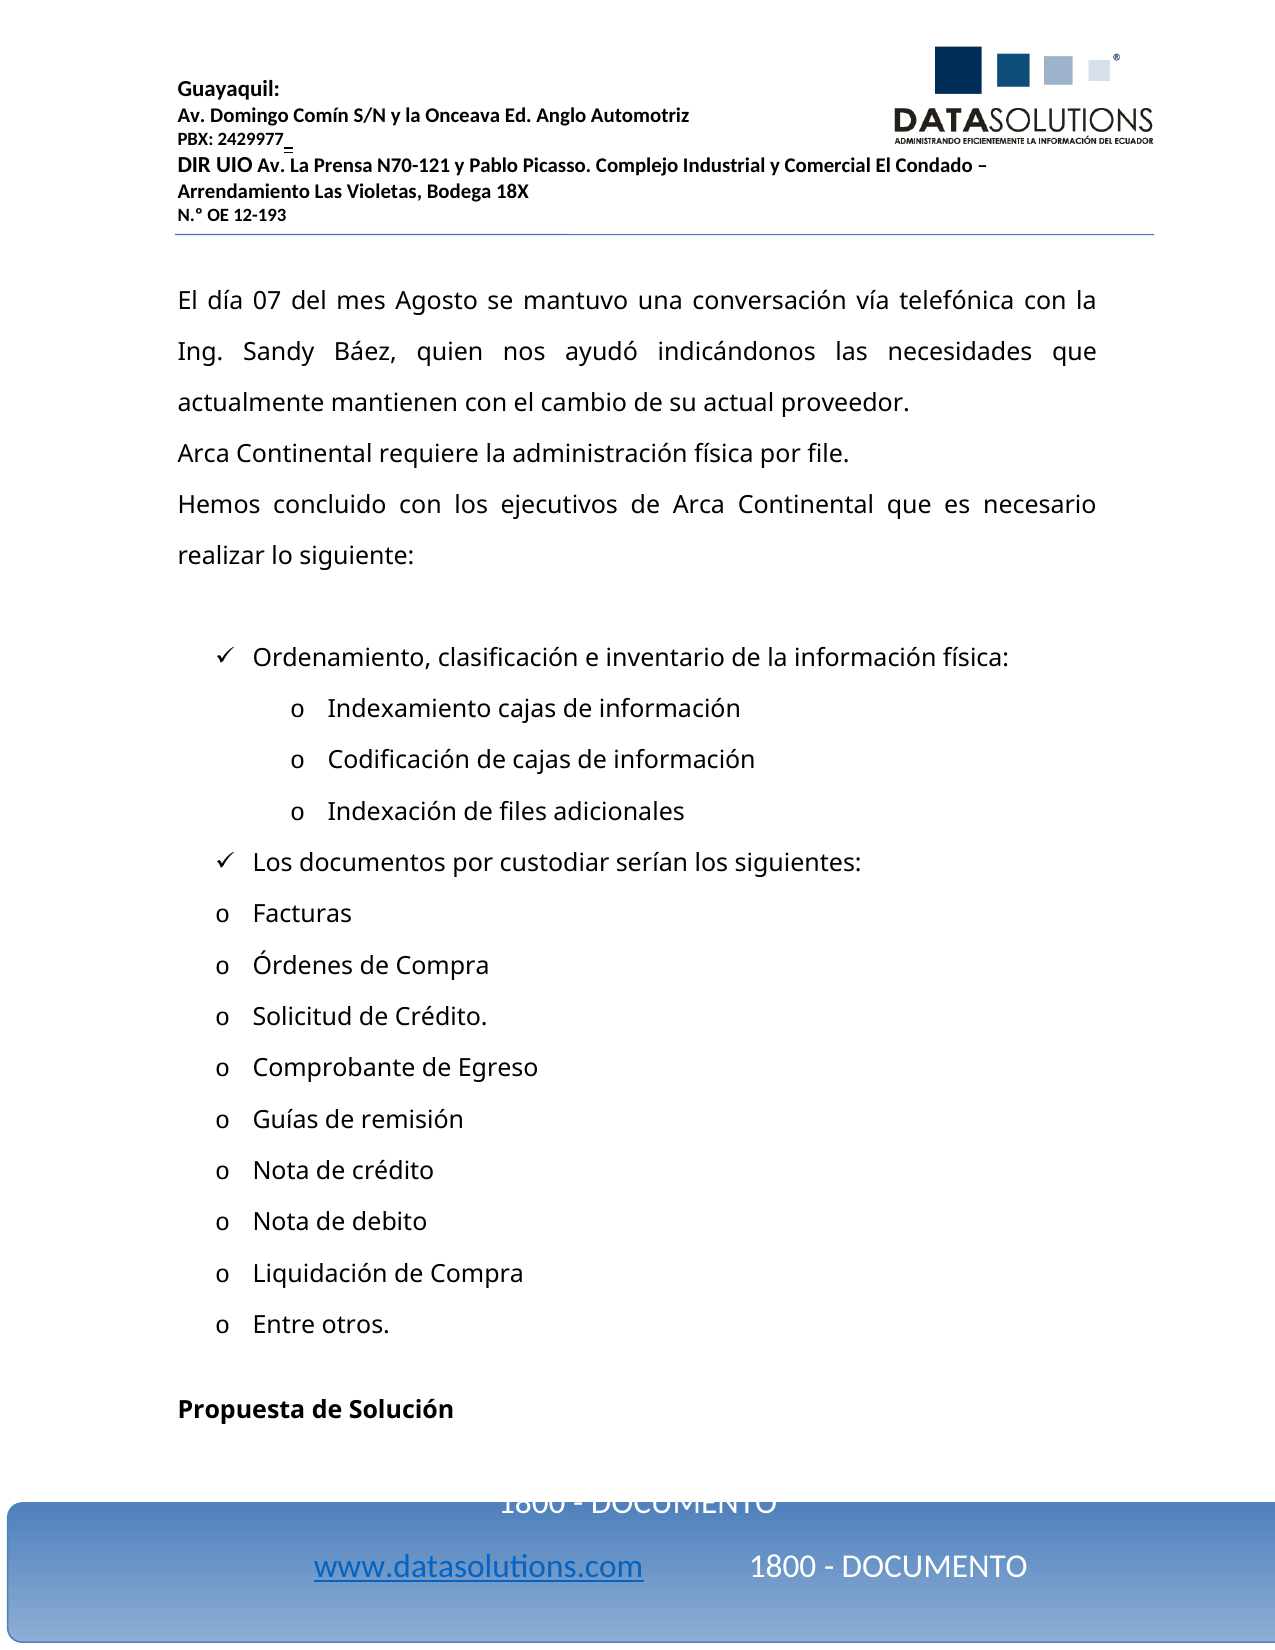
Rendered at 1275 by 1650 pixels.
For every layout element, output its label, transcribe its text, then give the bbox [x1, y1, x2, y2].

text Hemos concluido con los ejecutivos de Arca Continental que es necesario realizar lo siguiente: [177, 487, 1098, 572]
list Codificación de cajas de información [290, 742, 1098, 776]
list Indexación de files adicionales [290, 793, 1098, 828]
list Comprobante de Egreso [215, 1050, 1098, 1084]
list Nota de crédito [215, 1153, 1098, 1187]
list Los documentos por custodiar serían los siguientes: [215, 845, 1098, 879]
list Guías de remisión [215, 1101, 1098, 1136]
text El día 07 del mes Agosto se mantuvo una conversación vía telefónica con la Ing. Sandy Báez, quien nos ayudó indicándonos las necesidades que actualmente mantienen con el cambio de su actual proveedor. [177, 282, 1098, 419]
text Arca Continental requiere la administración física por file. [177, 436, 1098, 470]
list Facturas [215, 896, 1098, 930]
list Órdenes de Compra [215, 947, 1098, 982]
list Solicitud de Crédito. [215, 999, 1098, 1033]
picture [892, 42, 1155, 148]
list Ordenamiento, clasificación e inventario de la información física: [215, 640, 1098, 674]
text Propuesta de Solución [177, 1392, 1098, 1426]
list Entre otros. [215, 1307, 1098, 1341]
list Nota de debito [215, 1204, 1098, 1238]
list Indexamiento cajas de información [290, 691, 1098, 725]
list Liquidación de Compra [215, 1255, 1098, 1290]
